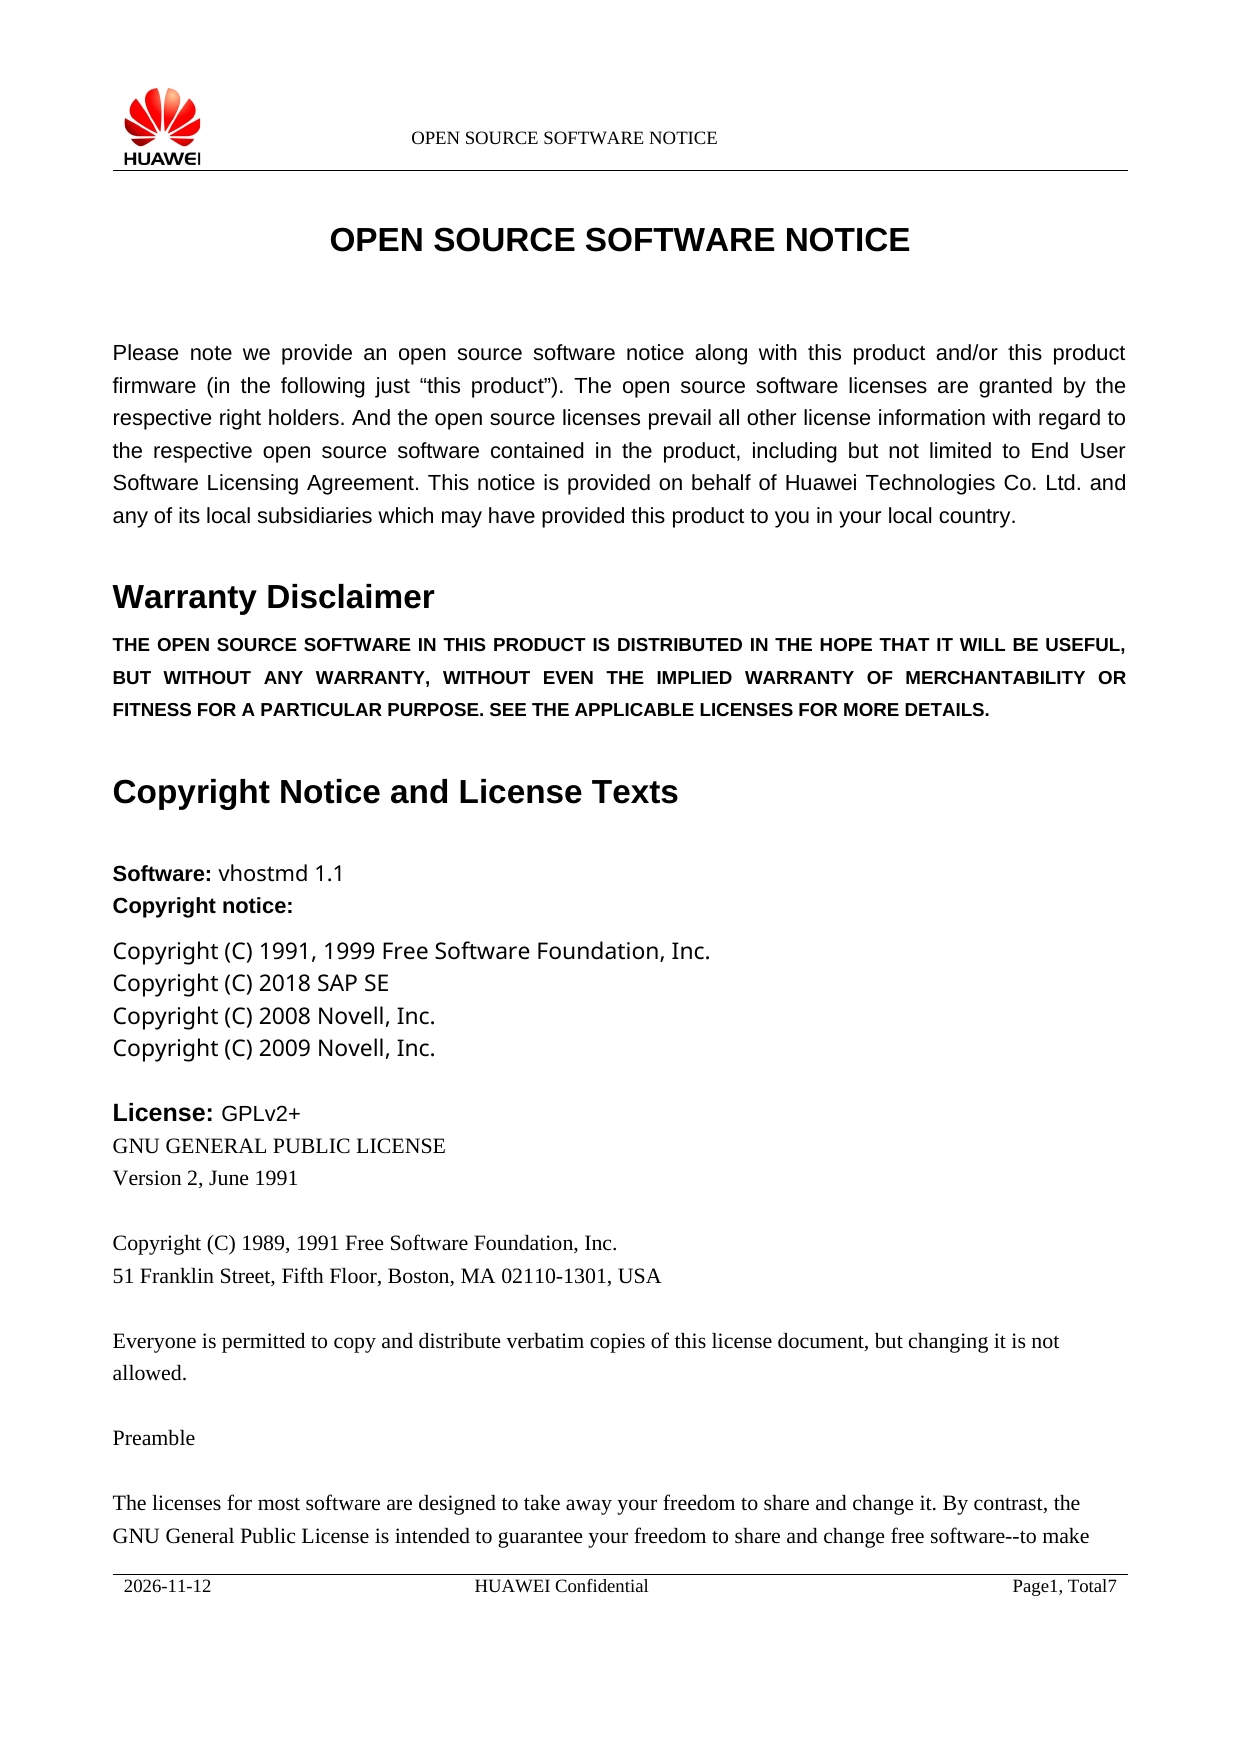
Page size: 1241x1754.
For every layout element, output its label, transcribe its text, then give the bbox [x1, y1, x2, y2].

text Warranty Disclaimer [112, 564, 1128, 629]
text License: GPLv2+ [112, 1096, 1128, 1129]
text OPEN SOURCE SOFTWARE NOTICE [112, 206, 1128, 271]
text Please note we provide an open source software notice along with this product and/or this product firmware (in the following just “this product”). The open source software licenses are granted by the respective right holders. And the open source licenses prevail all other license information with regard to the respective open source software contained in the product, including but not limited to End User Software Licensing Agreement. This notice is provided on behalf of Huawei Technologies Co. Ltd. and any of its local subsidiaries which may have provided this product to you in your local country. [112, 336, 1128, 531]
text Copyright (C) 1991, 1999 Free Software Foundation, Inc. Copyright (C) 2018 SAP SE Copyright (C) 2008 Novell, Inc. Copyright (C) 2009 Novell, Inc. [112, 934, 1128, 1096]
title Software: vhostmd 1.1 [112, 856, 1128, 889]
picture [124, 88, 201, 165]
text Copyright notice: [112, 889, 1128, 921]
text The open source software in this product is distributed in the hope that it will be useful, but WITHOUT ANY WARRANTY, without even the implied warranty of MERCHANTABILITY or FITNESS FOR A PARTICULAR PURPOSE. See the applicable licenses for more details. [112, 629, 1128, 726]
text Copyright Notice and License Texts [112, 759, 1128, 824]
